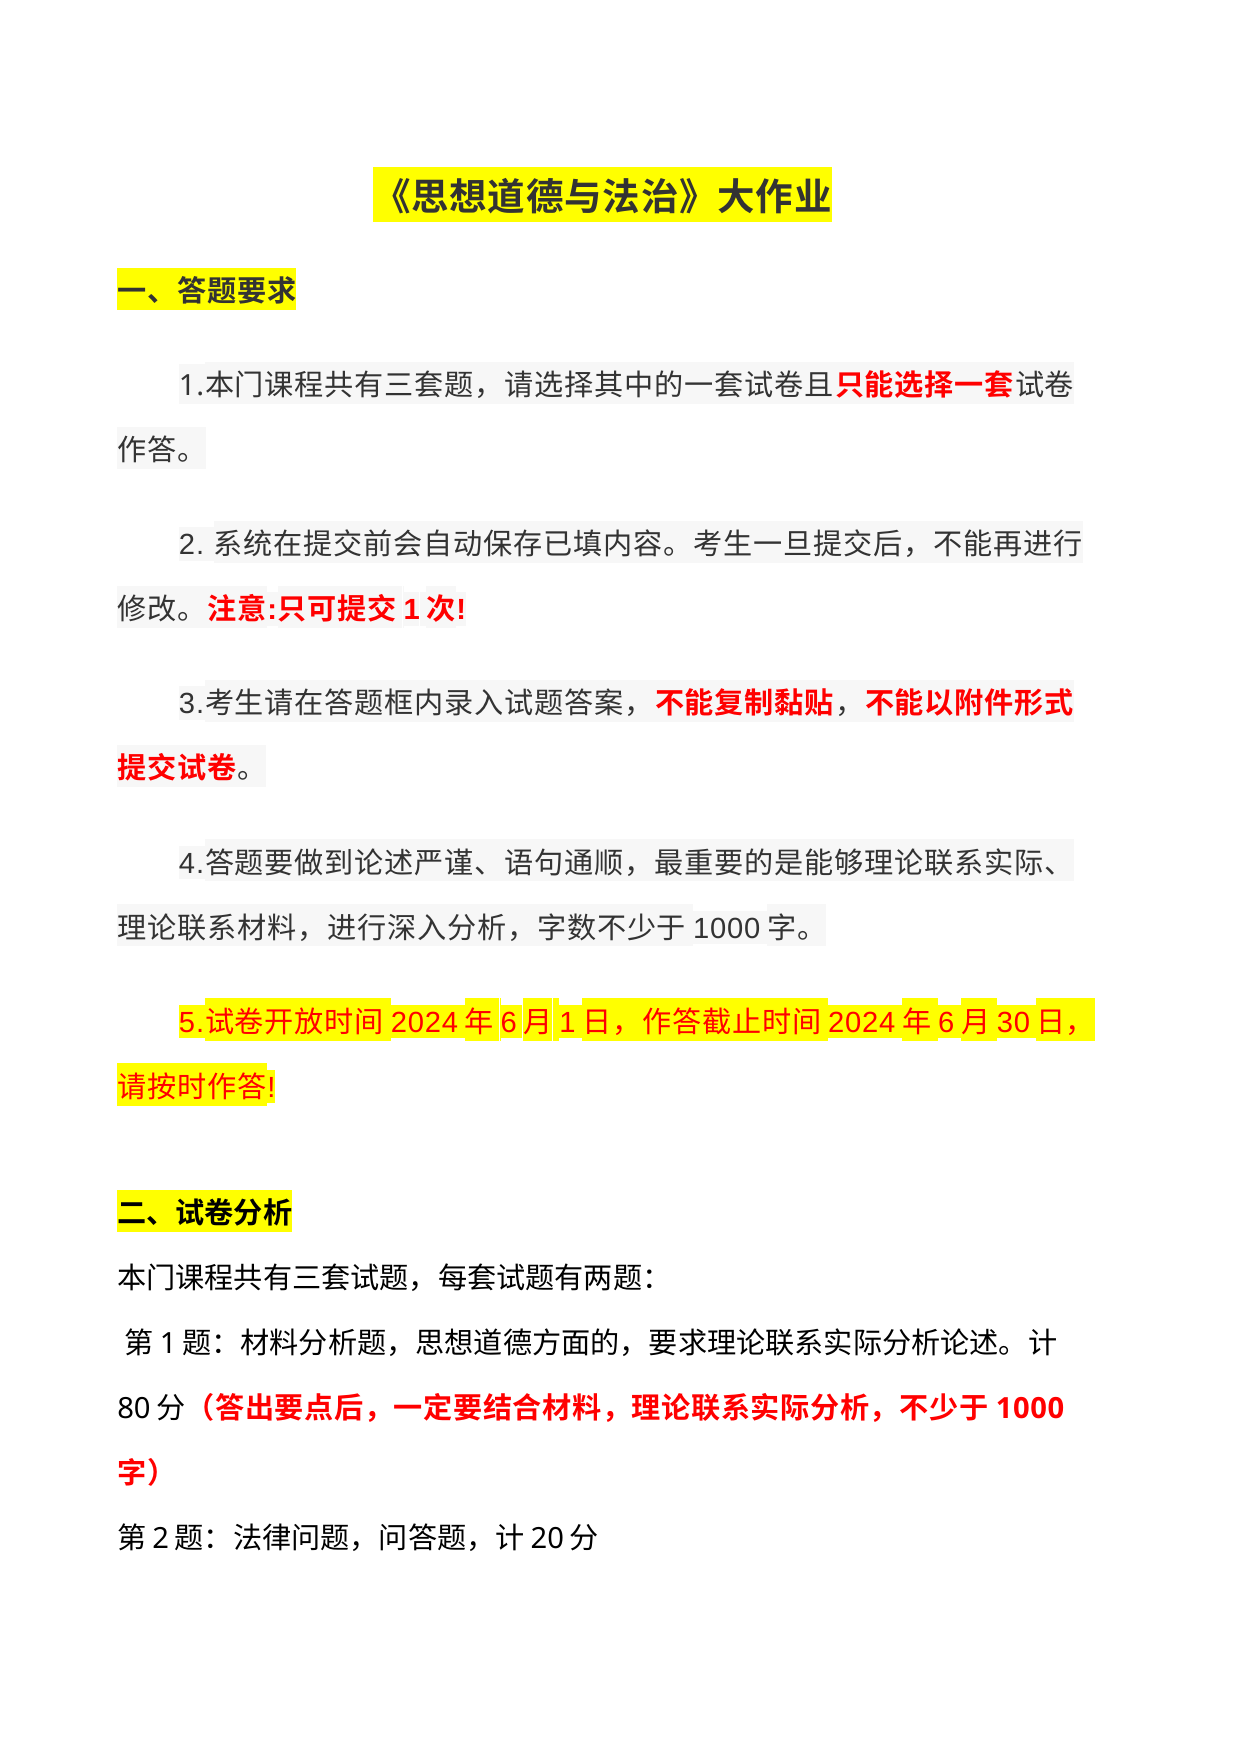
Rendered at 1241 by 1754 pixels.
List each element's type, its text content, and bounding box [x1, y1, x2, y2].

text 1.本门课程共有三套题，请选择其中的一套试卷且只能选择一套试卷作答。 [117, 350, 1088, 480]
text 5.试卷开放时间2024年6月1日，作答截止时间2024年6月30日，请按时作答! [117, 987, 1088, 1117]
text 《思想道德与法治》大作业 [117, 162, 1088, 227]
text 本门课程共有三套试题，每套试题有两题： [117, 1244, 1088, 1309]
text 第2题：法律问题，问答题，计20分 [117, 1504, 1088, 1569]
text 3.考生请在答题框内录入试题答案，不能复制黏贴，不能以附件形式提交试卷。 [117, 669, 1088, 799]
text 4.答题要做到论述严谨、语句通顺，最重要的是能够理论联系实际、理论联系材料，进行深入分析，字数不少于1000字。 [117, 828, 1088, 958]
text 第1题：材料分析题，思想道德方面的，要求理论联系实际分析论述。计80分（答出要点后，一定要结合材料，理论联系实际分析，不少于1000字） [117, 1309, 1088, 1504]
text 二、试卷分析 [117, 1179, 1088, 1244]
text 一、答题要求 [117, 256, 1088, 321]
text 2. 系统在提交前会自动保存已填内容。考生一旦提交后，不能再进行修改。注意:只可提交1次! [117, 509, 1088, 639]
